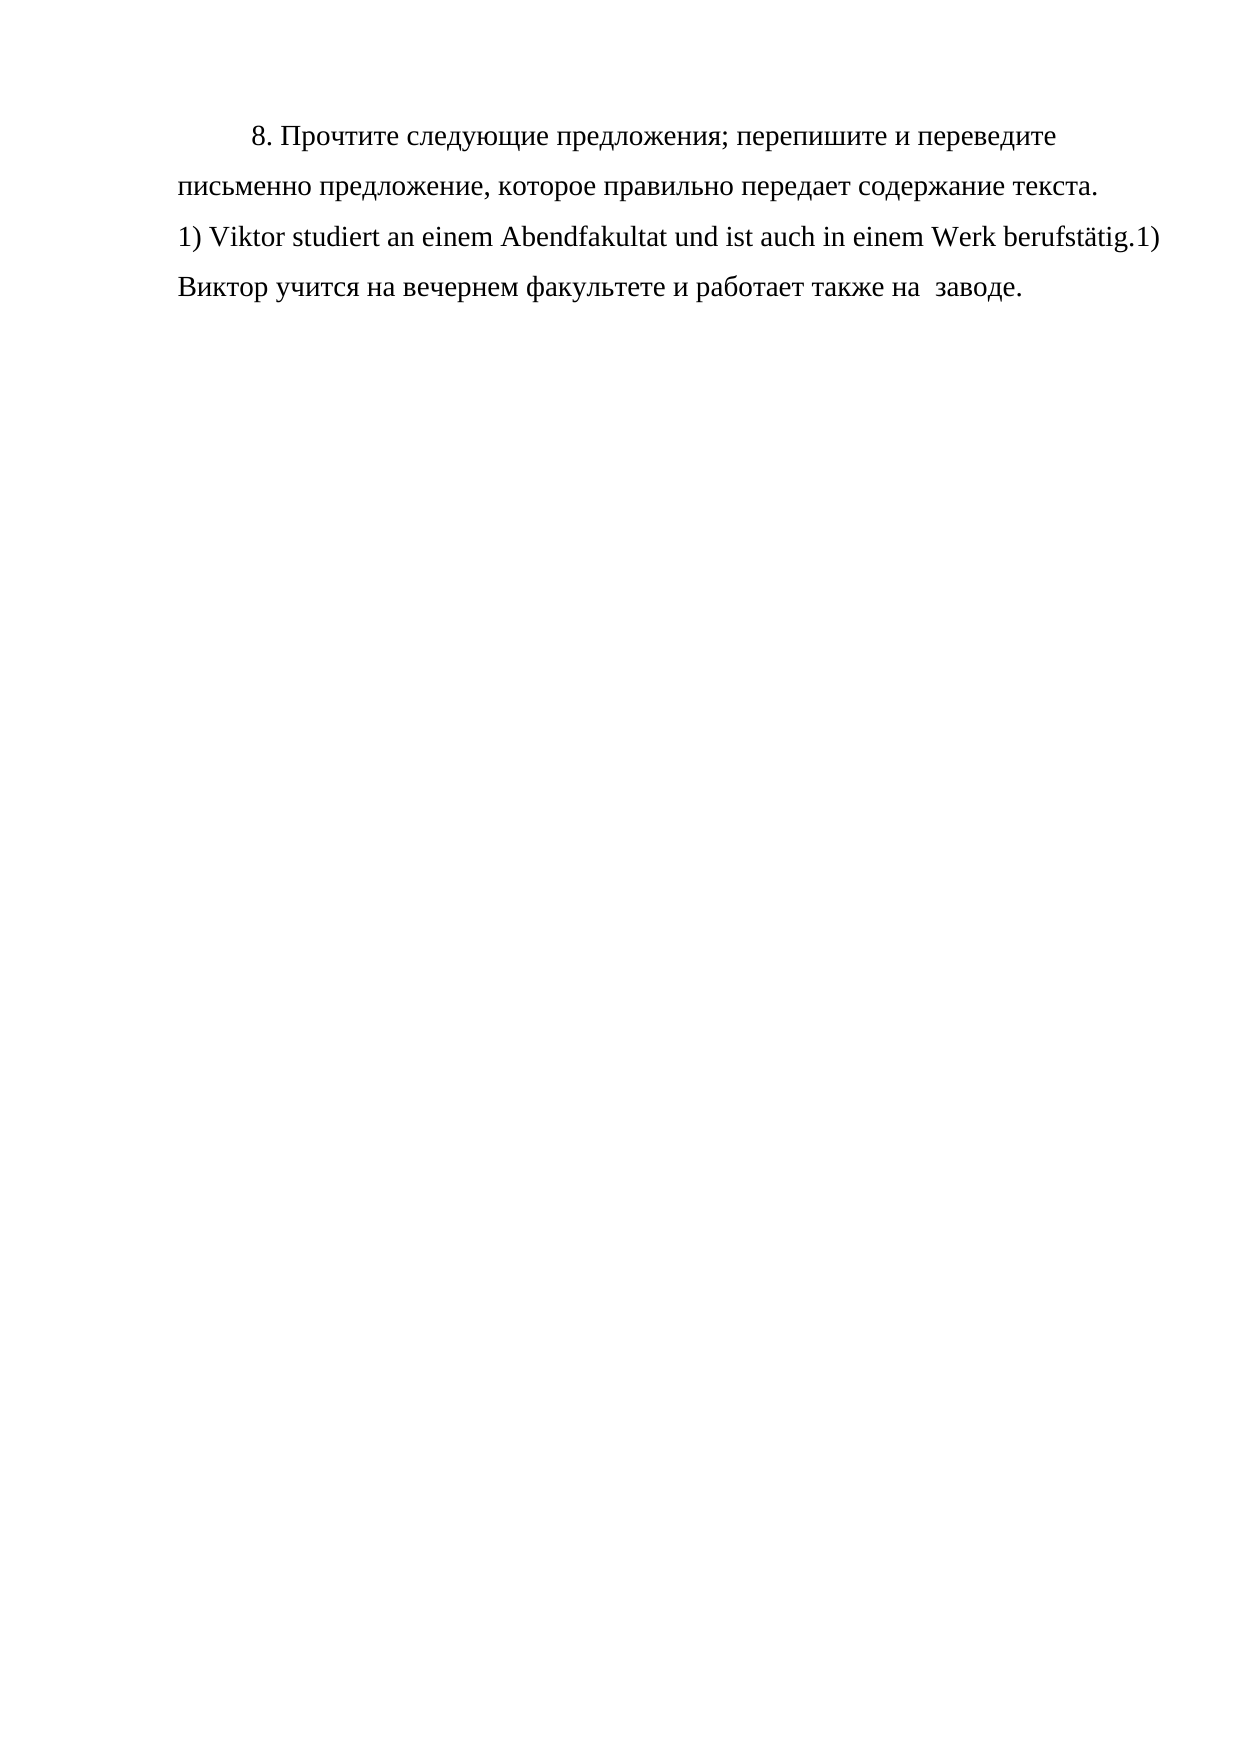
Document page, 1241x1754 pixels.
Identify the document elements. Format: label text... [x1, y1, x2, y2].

text 8. Прочтите следующие предложения; перепишите и переведите письменно предложение, которое правильно передает содержание текста. [177, 118, 1181, 202]
text 1) Viktor studiert an einem Abendfakultat und ist auch in einem Werk berufstätig.1) Виктор учится на вечернем факультете и работает также на заводе. [177, 219, 1181, 303]
